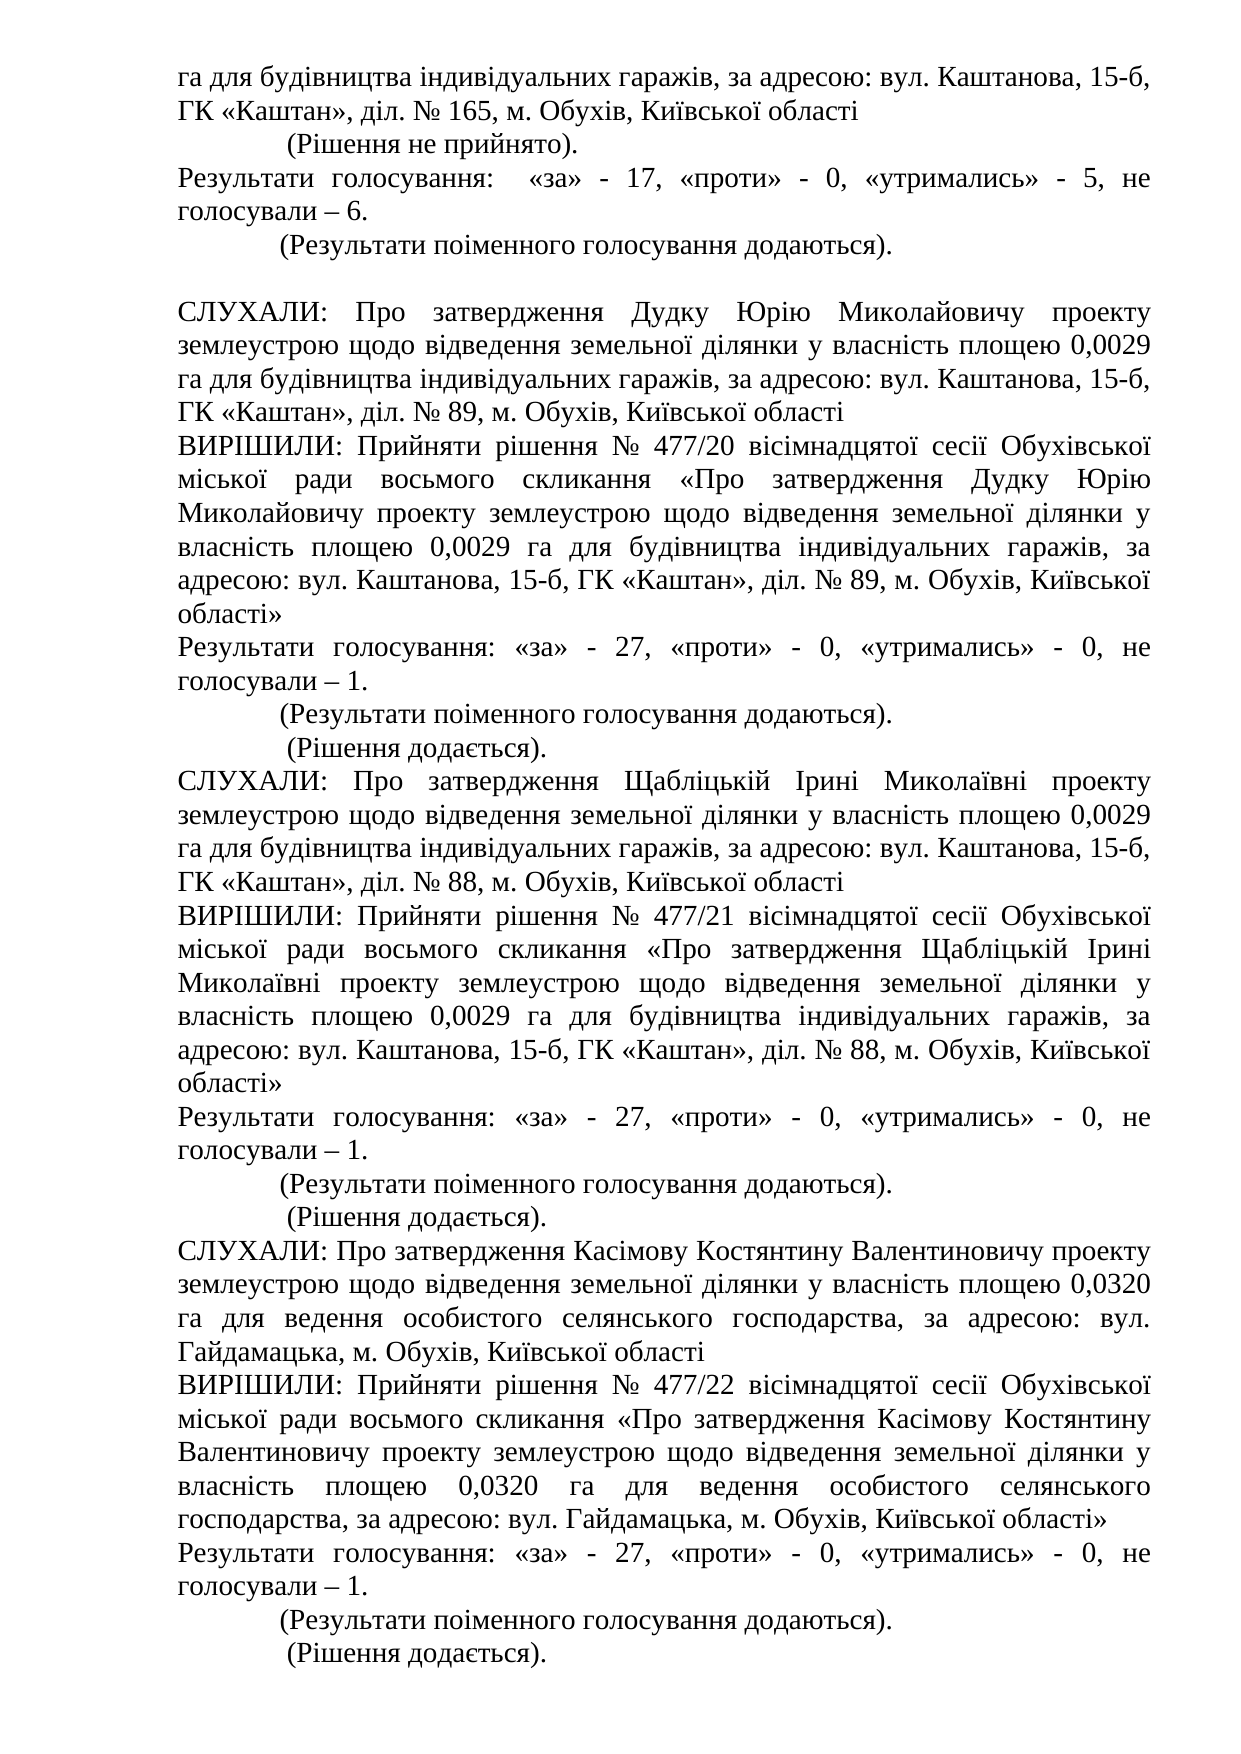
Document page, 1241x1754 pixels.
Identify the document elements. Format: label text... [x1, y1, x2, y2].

text ВИРІШИЛИ: Прийняти рішення № 477/20 вісімнадцятої сесії Обухівської міської ради восьмого скликання «Про затвердження Дудку Юрію Миколайовичу проекту землеустрою щодо відведення земельної ділянки у власність площею 0,0029 га для будівництва індивідуальних гаражів, за адресою: вул. Каштанова, 15-б, ГК «Каштан», діл. № 89, м. Обухів, Київської області» [177, 428, 1152, 629]
subtitle (Рішення не прийнято). [177, 126, 1152, 160]
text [177, 59, 1152, 126]
subtitle Результати голосування: «за» - 17, «проти» - 0, «утримались» - 5, не голосували – 6. [177, 160, 1152, 227]
text СЛУХАЛИ: Про затвердження Дудку Юрію Миколайовичу проекту землеустрою щодо відведення земельної ділянки у власність площею 0,0029 га для будівництва індивідуальних гаражів, за адресою: вул. Каштанова, 15-б, ГК «Каштан», діл. № 89, м. Обухів, Київської області [177, 294, 1152, 428]
subtitle (Результати поіменного голосування додаються). [177, 1166, 1152, 1199]
subtitle Результати голосування: «за» - 27, «проти» - 0, «утримались» - 0, не голосували – 1. [177, 1535, 1152, 1602]
subtitle (Результати поіменного голосування додаються). [177, 227, 1152, 260]
subtitle Результати голосування: «за» - 27, «проти» - 0, «утримались» - 0, не голосували – 1. [177, 629, 1152, 696]
subtitle (Результати поіменного голосування додаються). [177, 696, 1152, 730]
subtitle Результати голосування: «за» - 27, «проти» - 0, «утримались» - 0, не голосували – 1. [177, 1099, 1152, 1166]
subtitle (Результати поіменного голосування додаються). [177, 1602, 1152, 1636]
subtitle (Рішення додається). [177, 1636, 1152, 1669]
text СЛУХАЛИ: Про затвердження Щабліцькій Ірині Миколаївні проекту землеустрою щодо відведення земельної ділянки у власність площею 0,0029 га для будівництва індивідуальних гаражів, за адресою: вул. Каштанова, 15-б, ГК «Каштан», діл. № 88, м. Обухів, Київської області [177, 763, 1152, 898]
subtitle (Рішення додається). [177, 730, 1152, 763]
subtitle (Рішення додається). [177, 1199, 1152, 1233]
text СЛУХАЛИ: Про затвердження Касімову Костянтину Валентиновичу проекту землеустрою щодо відведення земельної ділянки у власність площею 0,0320 га для ведення особистого селянського господарства, за адресою: вул. Гайдамацька, м. Обухів, Київської області [177, 1233, 1152, 1367]
text ВИРІШИЛИ: Прийняти рішення № 477/21 вісімнадцятої сесії Обухівської міської ради восьмого скликання «Про затвердження Щабліцькій Ірині Миколаївні проекту землеустрою щодо відведення земельної ділянки у власність площею 0,0029 га для будівництва індивідуальних гаражів, за адресою: вул. Каштанова, 15-б, ГК «Каштан», діл. № 88, м. Обухів, Київської області» [177, 898, 1152, 1099]
text ВИРІШИЛИ: Прийняти рішення № 477/22 вісімнадцятої сесії Обухівської міської ради восьмого скликання «Про затвердження Касімову Костянтину Валентиновичу проекту землеустрою щодо відведення земельної ділянки у власність площею 0,0320 га для ведення особистого селянського господарства, за адресою: вул. Гайдамацька, м. Обухів, Київської області» [177, 1367, 1152, 1535]
